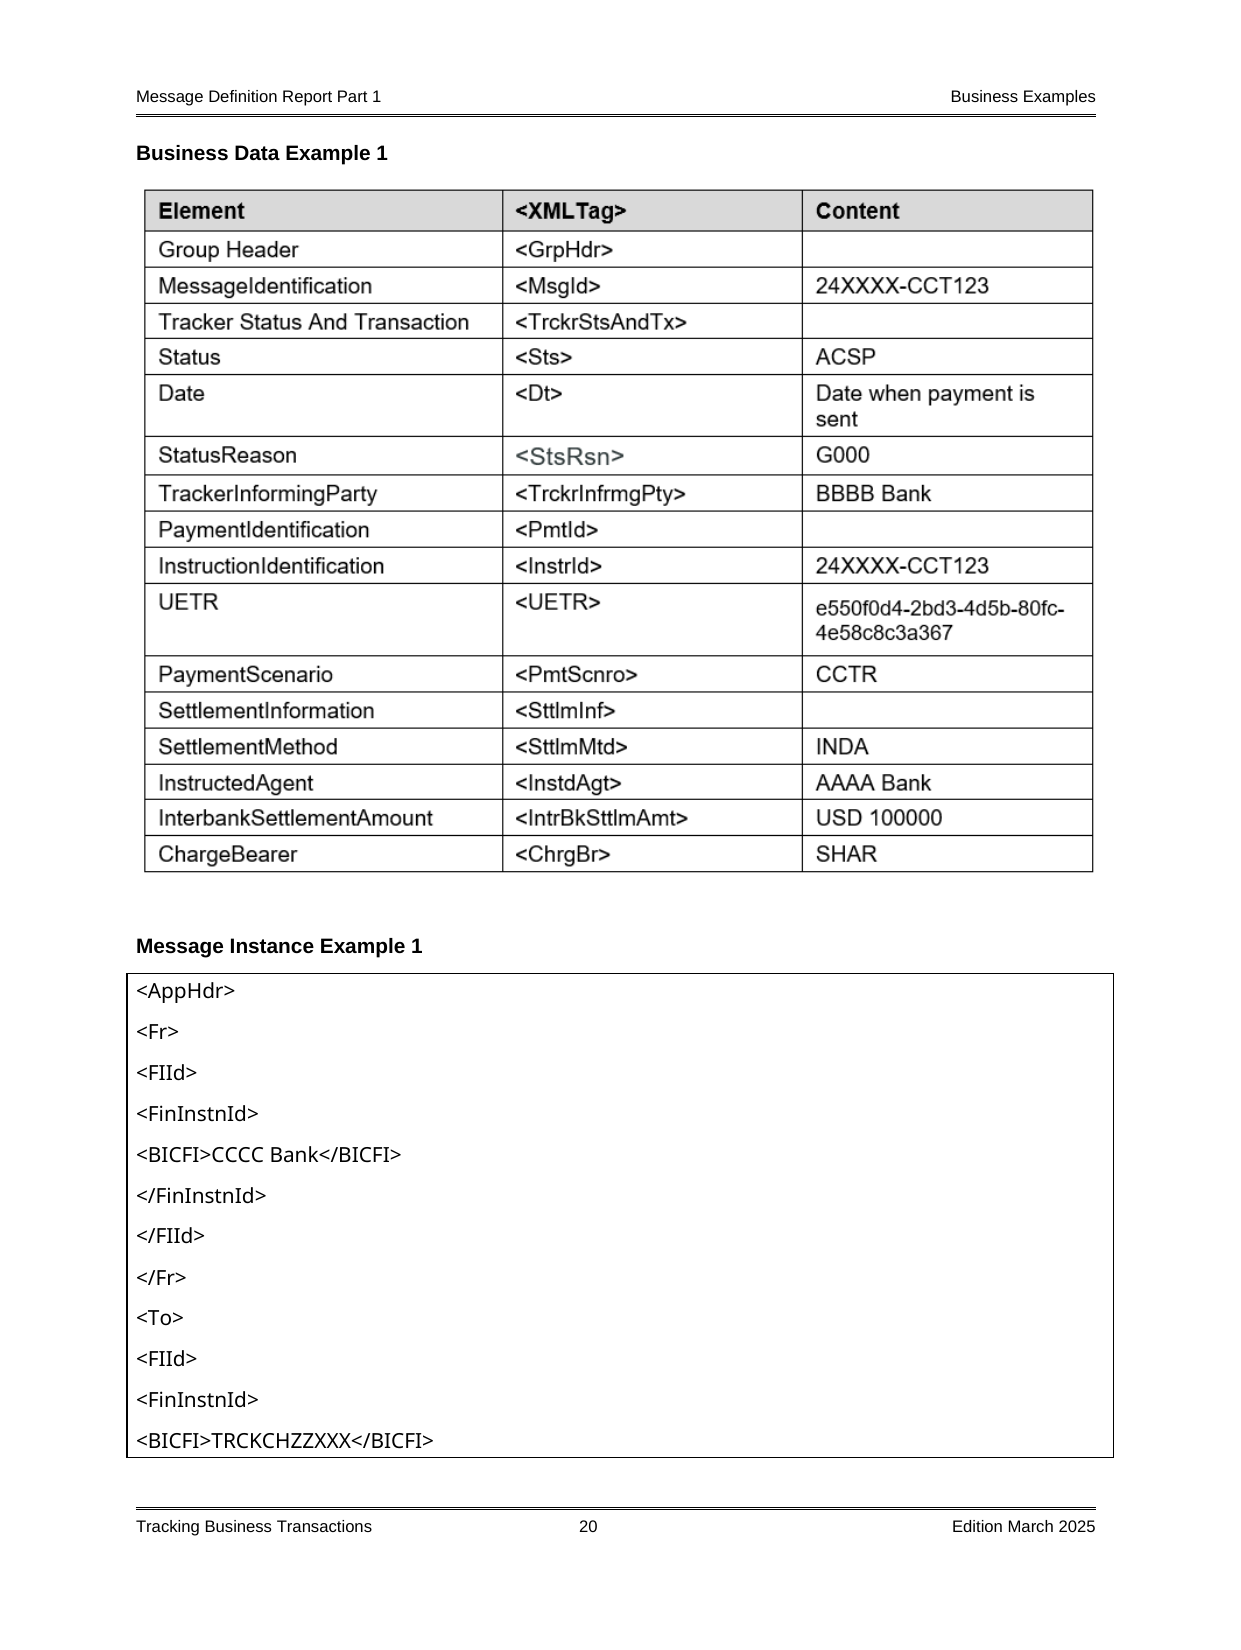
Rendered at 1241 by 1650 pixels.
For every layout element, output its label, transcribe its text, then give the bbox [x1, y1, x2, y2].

text Message Instance Example 1 [136, 934, 1104, 958]
text <To> [128, 1300, 1113, 1332]
text </Fr> [128, 1259, 1113, 1291]
text </FIId> [128, 1218, 1113, 1250]
picture [135, 179, 1105, 884]
text <BICFI>CCCC Bank</BICFI> [128, 1137, 1113, 1168]
text </FinInstnId> [128, 1178, 1113, 1209]
text Business Data Example 1 [136, 141, 1104, 164]
text <BICFI>TRCKCHZZXXX</BICFI> [128, 1423, 1113, 1457]
text <AppHdr> [128, 974, 1113, 1004]
text <FIId> [128, 1341, 1113, 1373]
text <FinInstnId> [128, 1382, 1113, 1414]
text <Fr> [128, 1014, 1113, 1045]
text <FinInstnId> [128, 1096, 1113, 1127]
text <FIId> [128, 1055, 1113, 1086]
